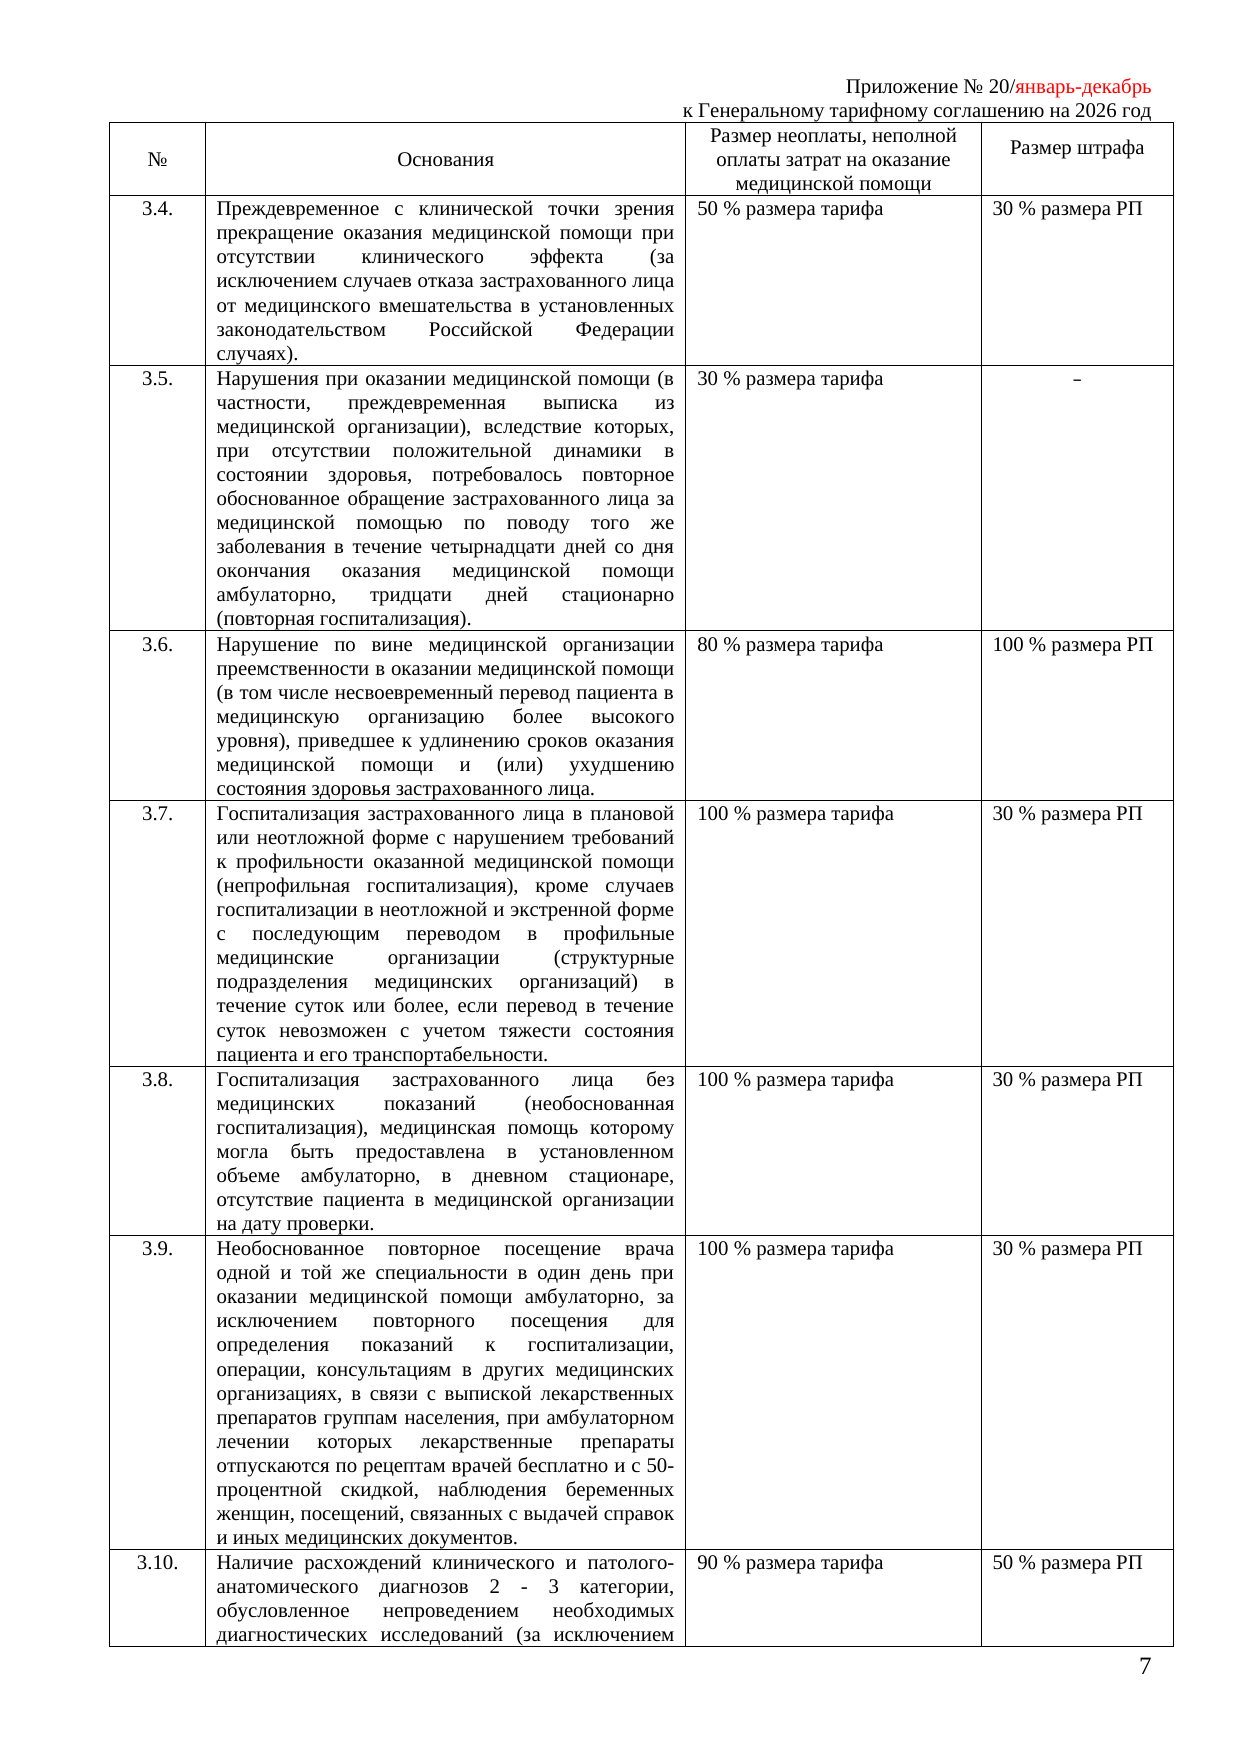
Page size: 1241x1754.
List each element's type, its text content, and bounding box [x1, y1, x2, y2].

table_cell Госпитализация застрахованного лица без медицинских показаний (необоснованная госпитализация), медицинская помощь которому могла быть предоставлена в установленном объеме амбулаторно, в дневном стационаре, отсутствие пациента в медицинской организации на дату проверки. [206, 1067, 685, 1235]
table_cell Нарушения при оказании медицинской помощи (в частности, преждевременная выписка из медицинской организации), вследствие которых, при отсутствии положительной динамики в состоянии здоровья, потребовалось повторное обоснованное обращение застрахованного лица за медицинской помощью по поводу того же заболевания в течение четырнадцати дней со дня окончания оказания медицинской помощи амбулаторно, тридцати дней стационарно (повторная госпитализация). [206, 366, 685, 630]
table_cell Нарушение по вине медицинской организации преемственности в оказании медицинской помощи (в том числе несвоевременный перевод пациента в медицинскую организацию более высокого уровня), приведшее к удлинению сроков оказания медицинской помощи и (или) ухудшению состояния здоровья застрахованного лица. [206, 631, 685, 800]
table_cell 3.6. [110, 631, 205, 800]
table_cell 80 % размера тарифа [686, 631, 981, 800]
table_cell 100 % размера тарифа [686, 1067, 981, 1235]
table_cell 30 % размера РП [982, 1236, 1173, 1549]
table_cell 100 % размера РП [982, 631, 1173, 800]
table_cell 3.10. [110, 1550, 205, 1646]
table_header № [110, 123, 205, 195]
table_cell 90 % размера тарифа [686, 1550, 981, 1646]
table_header Размер штрафа [982, 123, 1173, 195]
table_cell 50 % размера тарифа [686, 196, 981, 365]
table_cell 30 % размера РП [982, 196, 1173, 365]
table_cell 3.4. [110, 196, 205, 365]
table_cell Необоснованное повторное посещение врача одной и той же специальности в один день при оказании медицинской помощи амбулаторно, за исключением повторного посещения для определения показаний к госпитализации, операции, консультациям в других медицинских организациях, в связи с выпиской лекарственных препаратов группам населения, при амбулаторном лечении которых лекарственные препараты отпускаются по рецептам врачей бесплатно и с 50-процентной скидкой, наблюдения беременных женщин, посещений, связанных с выдачей справок и иных медицинских документов. [206, 1236, 685, 1549]
table_cell Преждевременное с клинической точки зрения прекращение оказания медицинской помощи при отсутствии клинического эффекта (за исключением случаев отказа застрахованного лица от медицинского вмешательства в установленных законодательством Российской Федерации случаях). [206, 196, 685, 365]
table_cell – [982, 366, 1173, 630]
table_cell 3.9. [110, 1236, 205, 1549]
table_cell 30 % размера РП [982, 801, 1173, 1066]
table_cell 100 % размера тарифа [686, 801, 981, 1066]
table_cell 50 % размера РП [982, 1550, 1173, 1646]
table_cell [206, 1550, 685, 1646]
table_cell 100 % размера тарифа [686, 1236, 981, 1549]
table_cell Госпитализация застрахованного лица в плановой или неотложной форме с нарушением требований к профильности оказанной медицинской помощи (непрофильная госпитализация), кроме случаев госпитализации в неотложной и экстренной форме с последующим переводом в профильные медицинские организации (структурные подразделения медицинских организаций) в течение суток или более, если перевод в течение суток невозможен с учетом тяжести состояния пациента и его транспортабельности. [206, 801, 685, 1066]
table_header Размер неоплаты, неполной оплаты затрат на оказание медицинской помощи [686, 123, 981, 195]
table_header Основания [206, 123, 685, 195]
table_cell 3.8. [110, 1067, 205, 1235]
table_cell 3.5. [110, 366, 205, 630]
table_cell 30 % размера РП [982, 1067, 1173, 1235]
table_cell 3.7. [110, 801, 205, 1066]
table_cell 30 % размера тарифа [686, 366, 981, 630]
